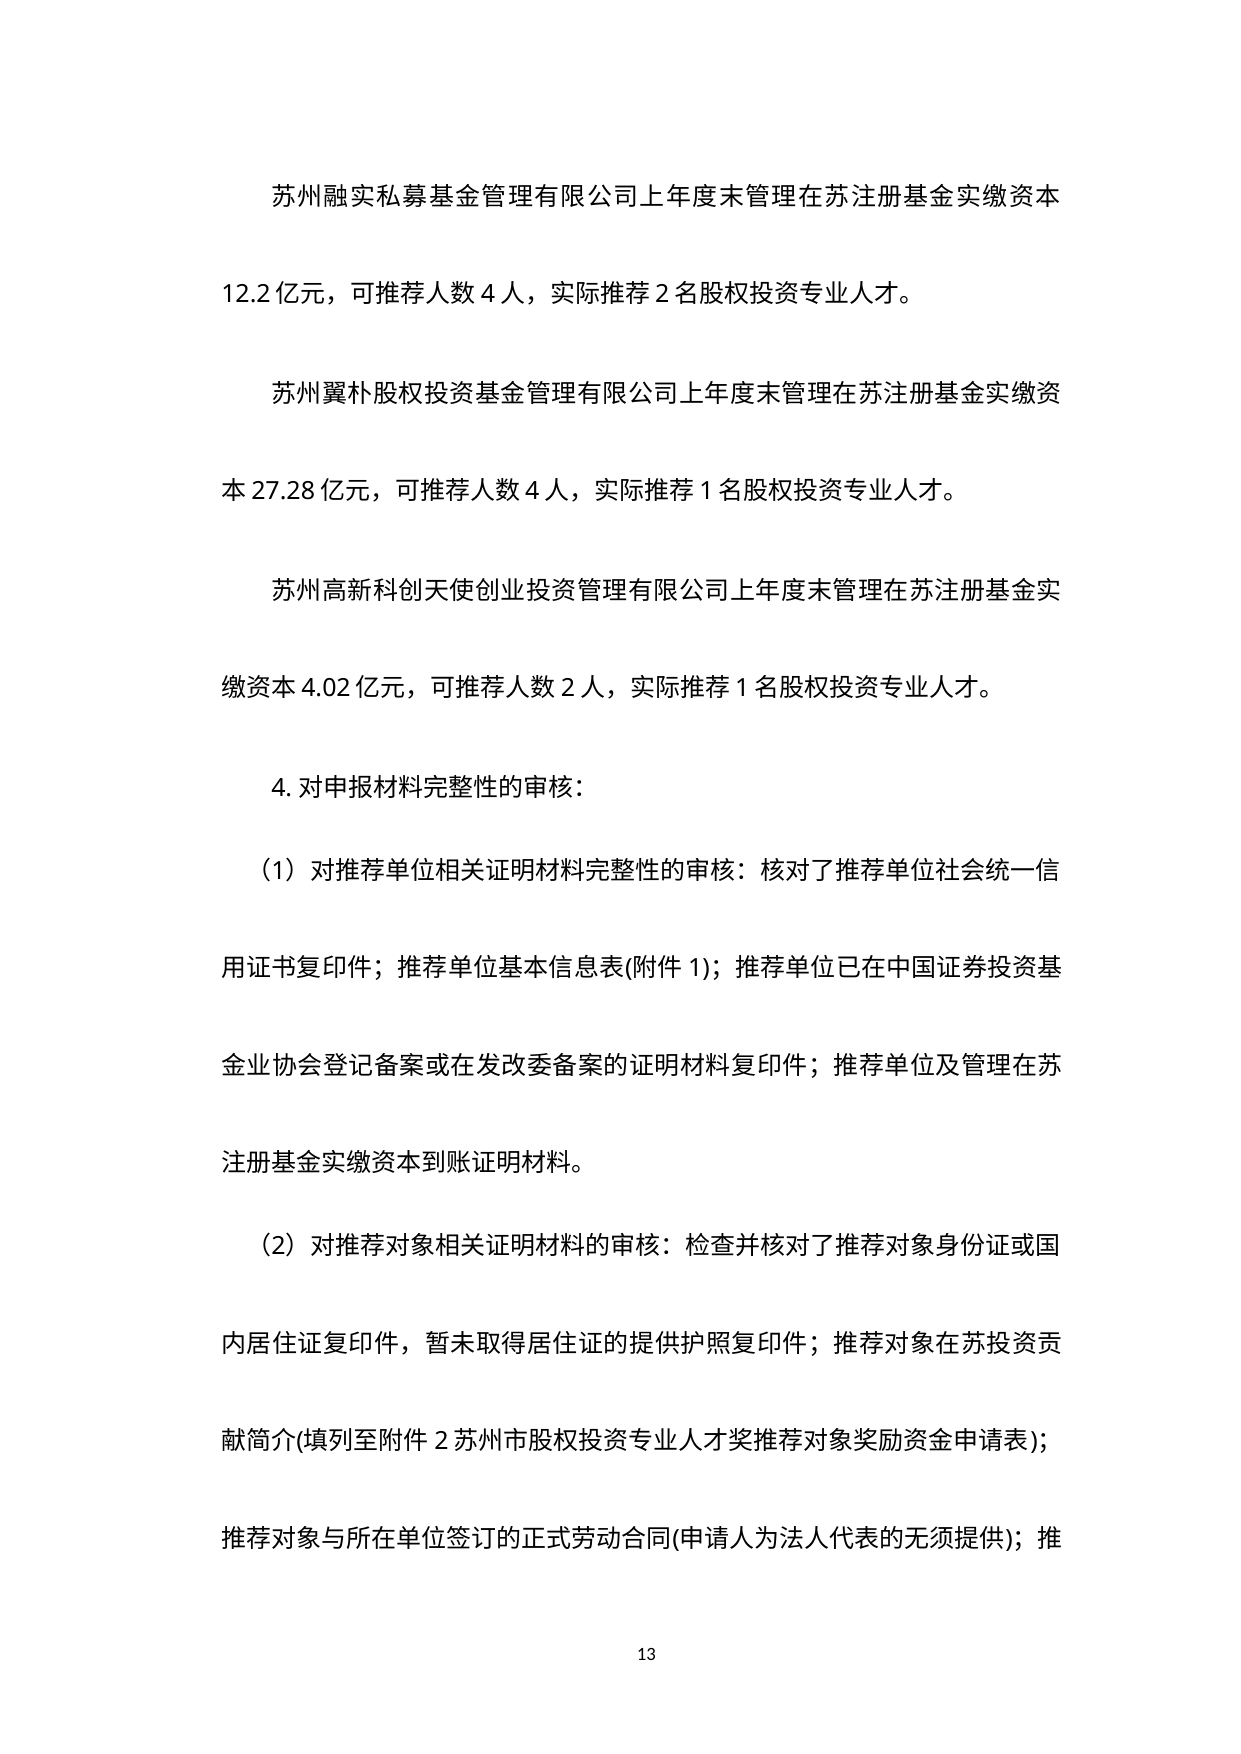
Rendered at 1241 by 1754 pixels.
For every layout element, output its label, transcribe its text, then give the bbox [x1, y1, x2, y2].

text 苏州翼朴股权投资基金管理有限公司上年度末管理在苏注册基金实缴资本27.28亿元，可推荐人数4人，实际推荐1名股权投资专业人才。 [221, 359, 1063, 521]
text （1）对推荐单位相关证明材料完整性的审核：核对了推荐单位社会统一信用证书复印件；推荐单位基本信息表(附件1)；推荐单位已在中国证券投资基金业协会登记备案或在发改委备案的证明材料复印件；推荐单位及管理在苏注册基金实缴资本到账证明材料。 [221, 836, 1063, 1193]
text 苏州高新科创天使创业投资管理有限公司上年度末管理在苏注册基金实缴资本4.02亿元，可推荐人数2人，实际推荐1名股权投资专业人才。 [221, 556, 1063, 718]
text 苏州融实私募基金管理有限公司上年度末管理在苏注册基金实缴资本12.2亿元，可推荐人数4人，实际推荐2名股权投资专业人才。 [221, 162, 1063, 324]
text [221, 1211, 1063, 1569]
list 对申报材料完整性的审核： [221, 753, 1063, 818]
